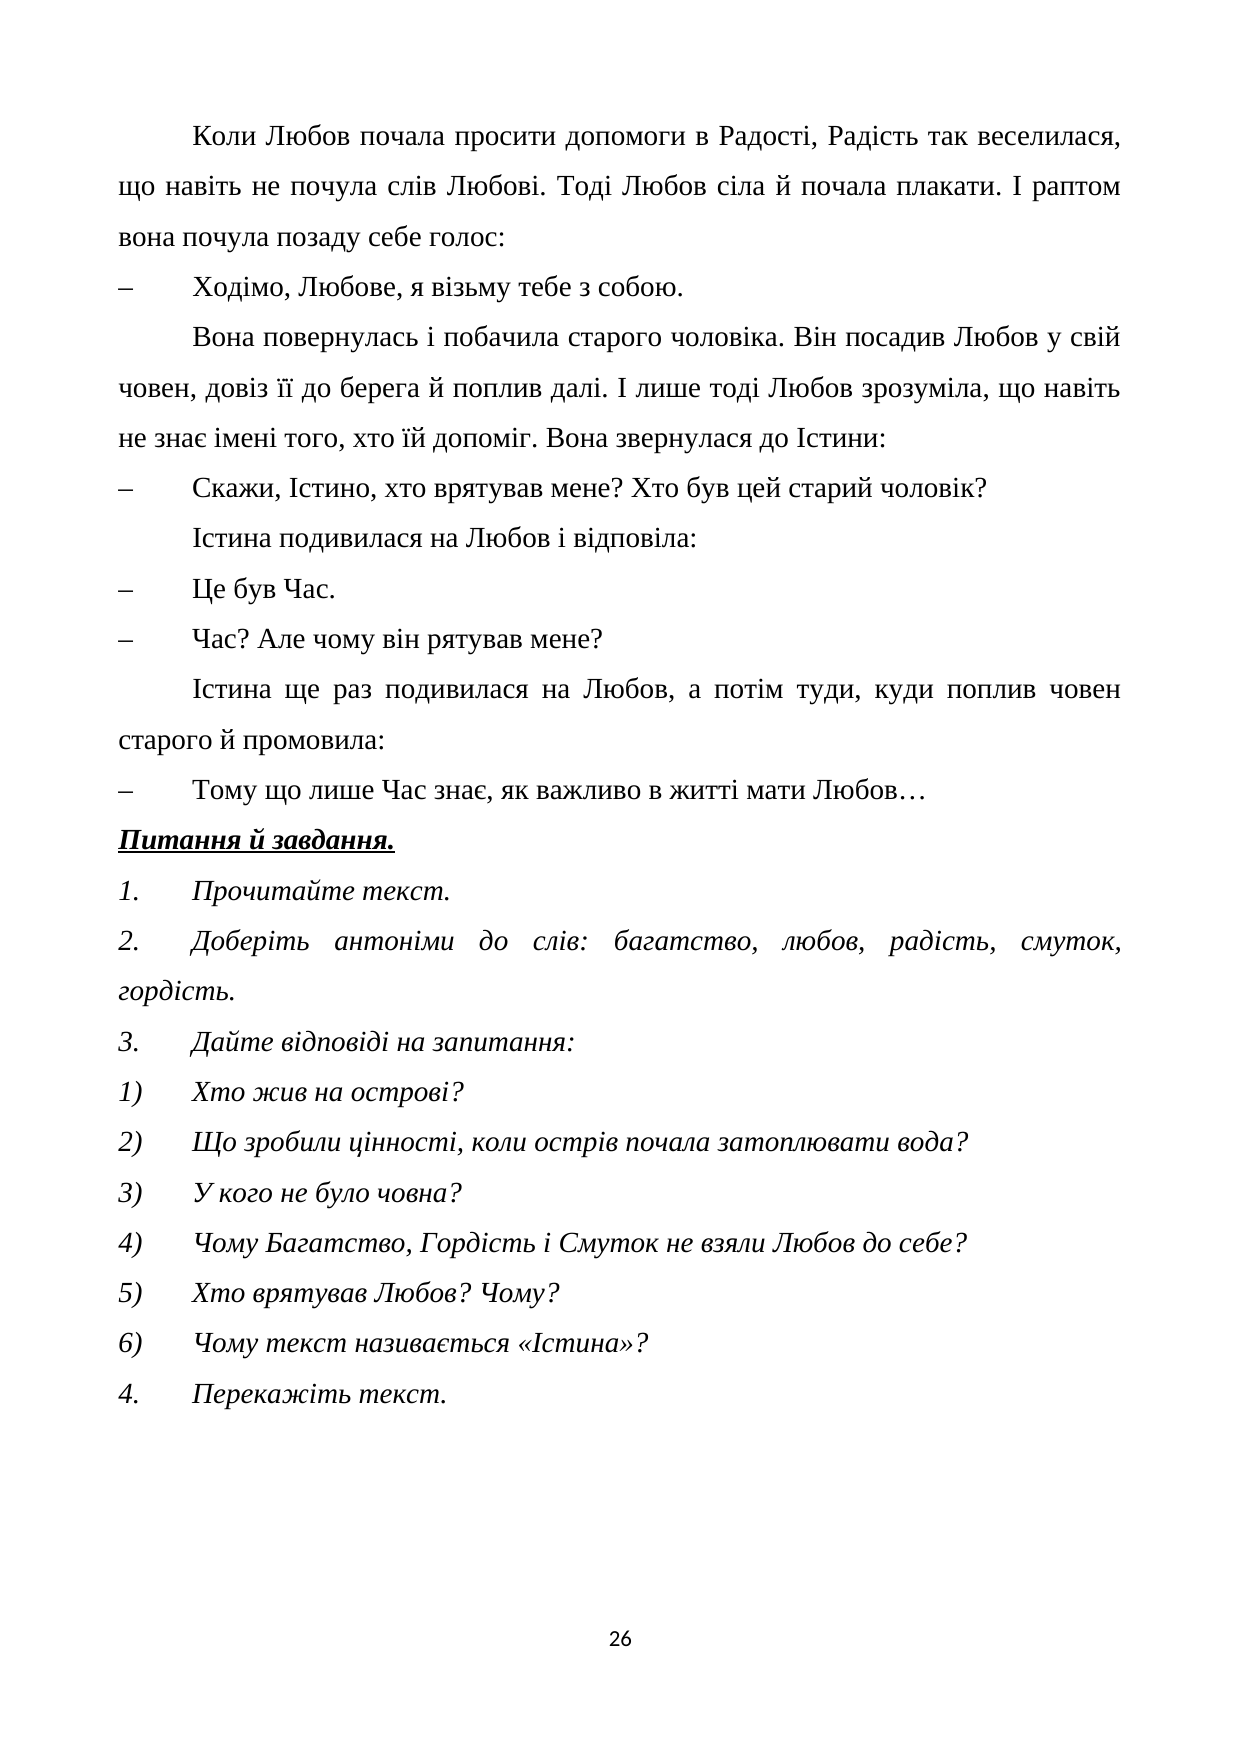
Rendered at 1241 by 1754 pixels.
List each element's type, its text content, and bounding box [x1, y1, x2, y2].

list Істина подивилася на Любов і відповіла: [118, 521, 1122, 554]
list Чому Багатство, Гордість і Смуток не взяли Любов до себе? [118, 1225, 1122, 1258]
list Чому текст називається «Істина»? [118, 1326, 1122, 1359]
list У кого не було човна? [118, 1175, 1122, 1208]
list Дайте відповіді на запитання: [118, 1024, 1122, 1057]
list Вона повернулась і побачила старого чоловіка. Він посадив Любов у свій човен, довіз її до берега й поплив далі. І лише тоді Любов зрозуміла, що навіть не знає імені того, хто їй допоміг. Вона звернулася до Істини: [118, 319, 1122, 453]
list Тому що лише Час знає, як важливо в житті мати Любов… [118, 772, 1122, 806]
list Це був Час. [118, 571, 1122, 604]
list Хто врятував Любов? Чому? [118, 1275, 1122, 1309]
list Доберіть антоніми до слів: багатство, любов, радість, смуток, гордість. [118, 923, 1122, 1007]
list Перекажіть текст. [118, 1376, 1122, 1409]
list Що зробили цінності, коли острів почала затоплювати вода? [118, 1124, 1122, 1158]
list Питання й завдання. [118, 822, 1122, 856]
list Ходімо, Любове, я візьму тебе з собою. [118, 269, 1122, 303]
list Скажи, Істино, хто врятував мене? Хто був цей старий чоловік? [118, 470, 1122, 504]
list Істина ще раз подивилася на Любов, а потім туди, куди поплив човен старого й промовила: [118, 672, 1122, 755]
list Хто жив на острові? [118, 1074, 1122, 1108]
list Час? Але чому він рятував мене? [118, 621, 1122, 655]
list Прочитайте текст. [118, 873, 1122, 906]
list Коли Любов почала просити допомоги в Радості, Радість так веселилася, що навіть не почула слів Любові. Тоді Любов сіла й почала плакати. І раптом вона почула позаду себе голос: [118, 118, 1122, 252]
